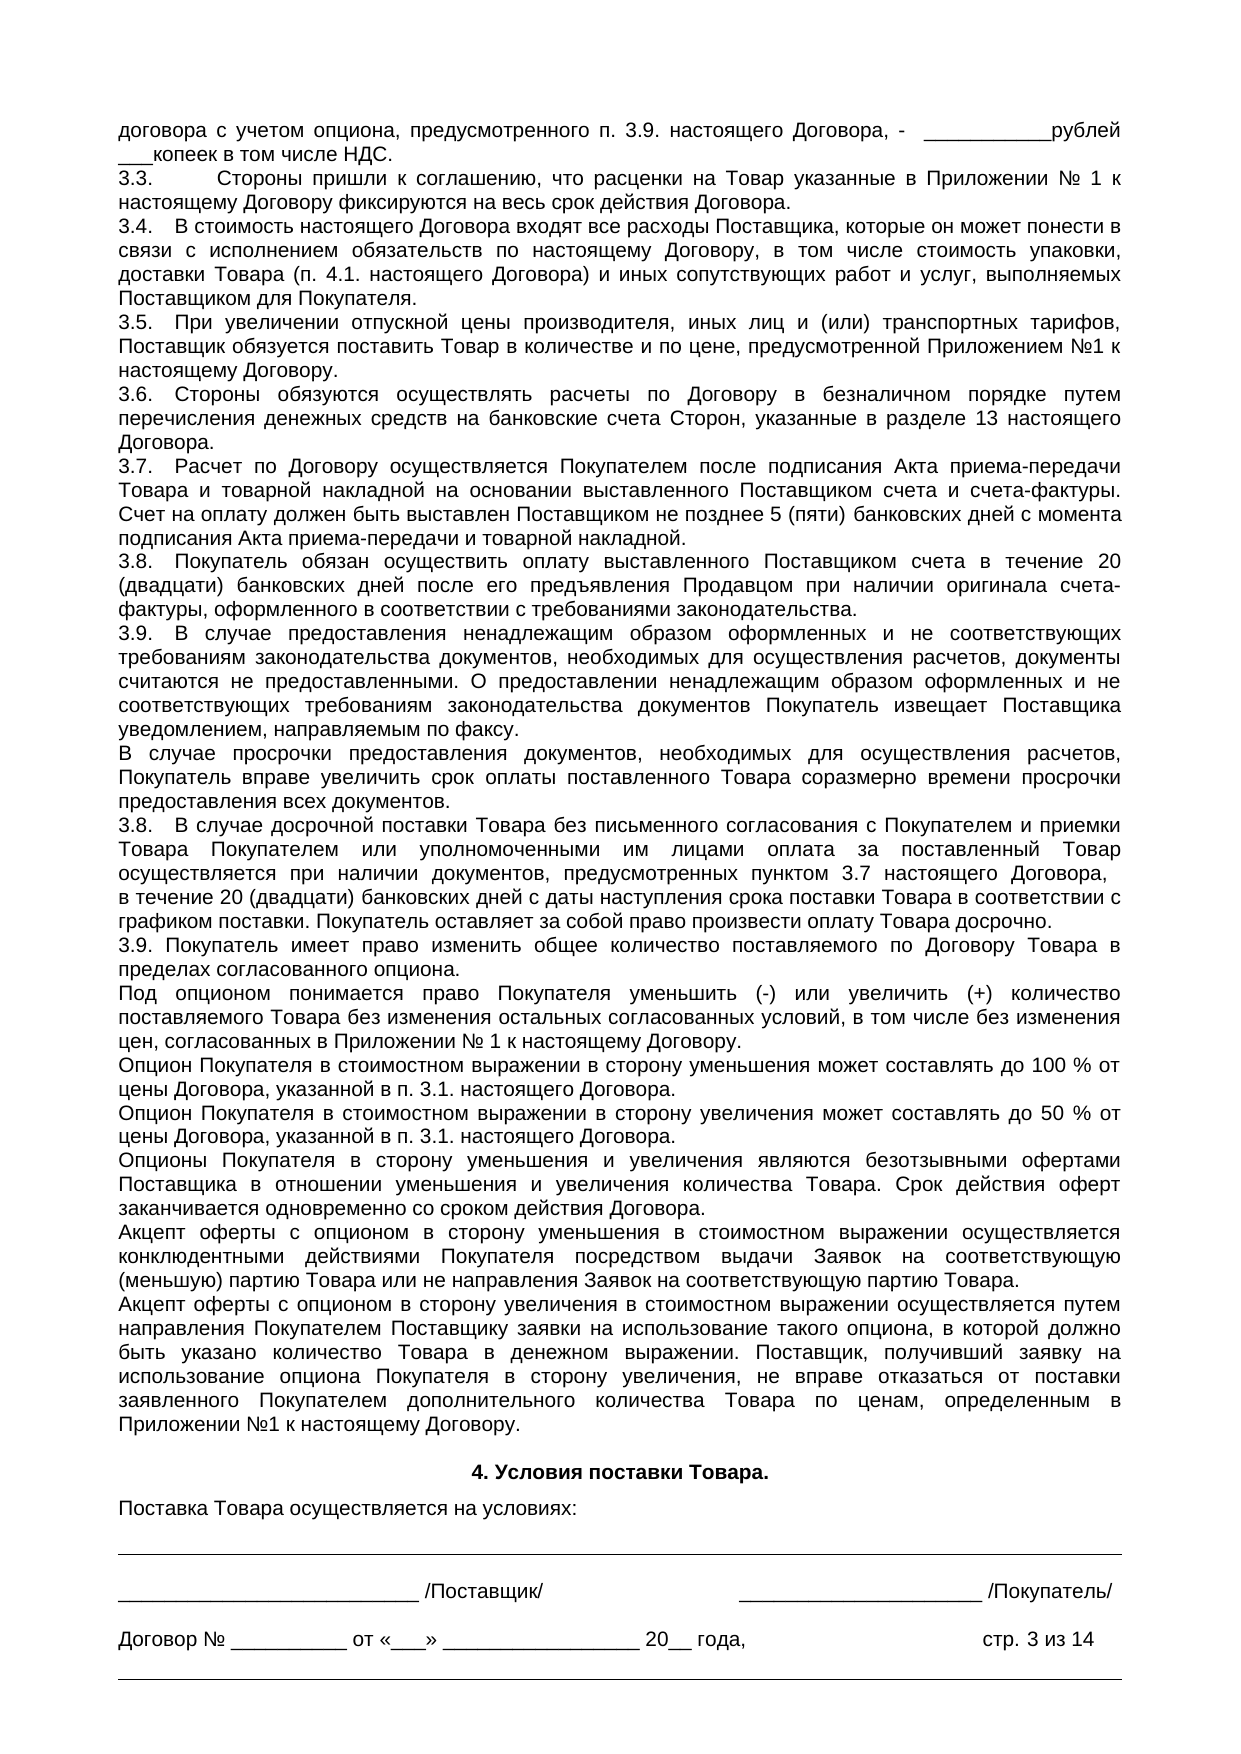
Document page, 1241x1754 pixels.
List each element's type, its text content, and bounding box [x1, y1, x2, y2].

list Покупатель обязан осуществить оплату выставленного Поставщиком счета в течение 20 (двадцати) банковских дней после его предъявления Продавцом при наличии оригинала счета-фактуры, оформленного в соответствии с требованиями законодательства. [118, 549, 1122, 621]
text Акцепт оферты с опционом в сторону уменьшения в стоимостном выражении осуществляется конклюдентными действиями Покупателя посредством выдачи Заявок на соответствующую (меньшую) партию Товара или не направления Заявок на соответствующую партию Товара. [118, 1220, 1122, 1292]
list В случае предоставления ненадлежащим образом оформленных и не соответствующих требованиям законодательства документов, необходимых для осуществления расчетов, документы считаются не предоставленными. О предоставлении ненадлежащим образом оформленных и не соответствующих требованиям законодательства документов Покупатель извещает Поставщика уведомлением, направляемым по факсу. [118, 621, 1122, 741]
list При увеличении отпускной цены производителя, иных лиц и (или) транспортных тарифов, Поставщик обязуется поставить Товар в количестве и по цене, предусмотренной Приложением №1 к настоящему Договору. [118, 310, 1122, 382]
text В случае просрочки предоставления документов, необходимых для осуществления расчетов, Покупатель вправе увеличить срок оплаты поставленного Товара соразмерно времени просрочки предоставления всех документов. [118, 741, 1122, 813]
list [118, 118, 1122, 166]
text Опцион Покупателя в стоимостном выражении в сторону уменьшения может составлять до 100 % от цены Договора, указанной в п. 3.1. настоящего Договора. [118, 1052, 1122, 1100]
text Под опционом понимается право Покупателя уменьшить (-) или увеличить (+) количество поставляемого Товара без изменения остальных согласованных условий, в том числе без изменения цен, согласованных в Приложении № 1 к настоящему Договору. [118, 981, 1122, 1052]
text Поставка Товара осуществляется на условиях: [118, 1496, 1122, 1520]
text Опционы Покупателя в сторону уменьшения и увеличения являются безотзывными офертами Поставщика в отношении уменьшения и увеличения количества Товара. Срок действия оферт заканчивается одновременно со сроком действия Договора. [118, 1148, 1122, 1220]
text Опцион Покупателя в стоимостном выражении в сторону увеличения может составлять до 50 % от цены Договора, указанной в п. 3.1. настоящего Договора. [118, 1100, 1122, 1148]
list Стороны обязуются осуществлять расчеты по Договору в безналичном порядке путем перечисления денежных средств на банковские счета Сторон, указанные в разделе 13 настоящего Договора. [118, 382, 1122, 453]
list В стоимость настоящего Договора входят все расходы Поставщика, которые он может понести в связи с исполнением обязательств по настоящему Договору, в том числе стоимость упаковки, доставки Товара (п. 4.1. настоящего Договора) и иных сопутствующих работ и услуг, выполняемых Поставщиком для Покупателя. [118, 214, 1122, 310]
list Расчет по Договору осуществляется Покупателем после подписания Акта приема-передачи Товара и товарной накладной на основании выставленного Поставщиком счета и счета-фактуры. Счет на оплату должен быть выставлен Поставщиком не позднее 5 (пяти) банковских дней с момента подписания Акта приема-передачи и товарной накладной. [118, 453, 1122, 549]
list Стороны пришли к соглашению, что расценки на Товар указанные в Приложении № 1 к настоящему Договору фиксируются на весь срок действия Договора. [118, 166, 1122, 214]
text 3.9. Покупатель имеет право изменить общее количество поставляемого по Договору Товара в пределах согласованного опциона. [118, 933, 1122, 981]
text Акцепт оферты с опционом в сторону увеличения в стоимостном выражении осуществляется путем направления Покупателем Поставщику заявки на использование такого опциона, в которой должно быть указано количество Товара в денежном выражении. Поставщик, получивший заявку на использование опциона Покупателя в сторону увеличения, не вправе отказаться от поставки заявленного Покупателем дополнительного количества Товара по ценам, определенным в Приложении №1 к настоящему Договору. [118, 1292, 1122, 1436]
text 4. Условия поставки Товара. [118, 1460, 1122, 1484]
list В случае досрочной поставки Товара без письменного согласования с Покупателем и приемки Товара Покупателем или уполномоченными им лицами оплата за поставленный Товар осуществляется при наличии документов, предусмотренных пунктом 3.7 настоящего Договора, в течение 20 (двадцати) банковских дней с даты наступления срока поставки Товара в соответствии с графиком поставки. Покупатель оставляет за собой право произвести оплату Товара досрочно. [118, 813, 1122, 933]
